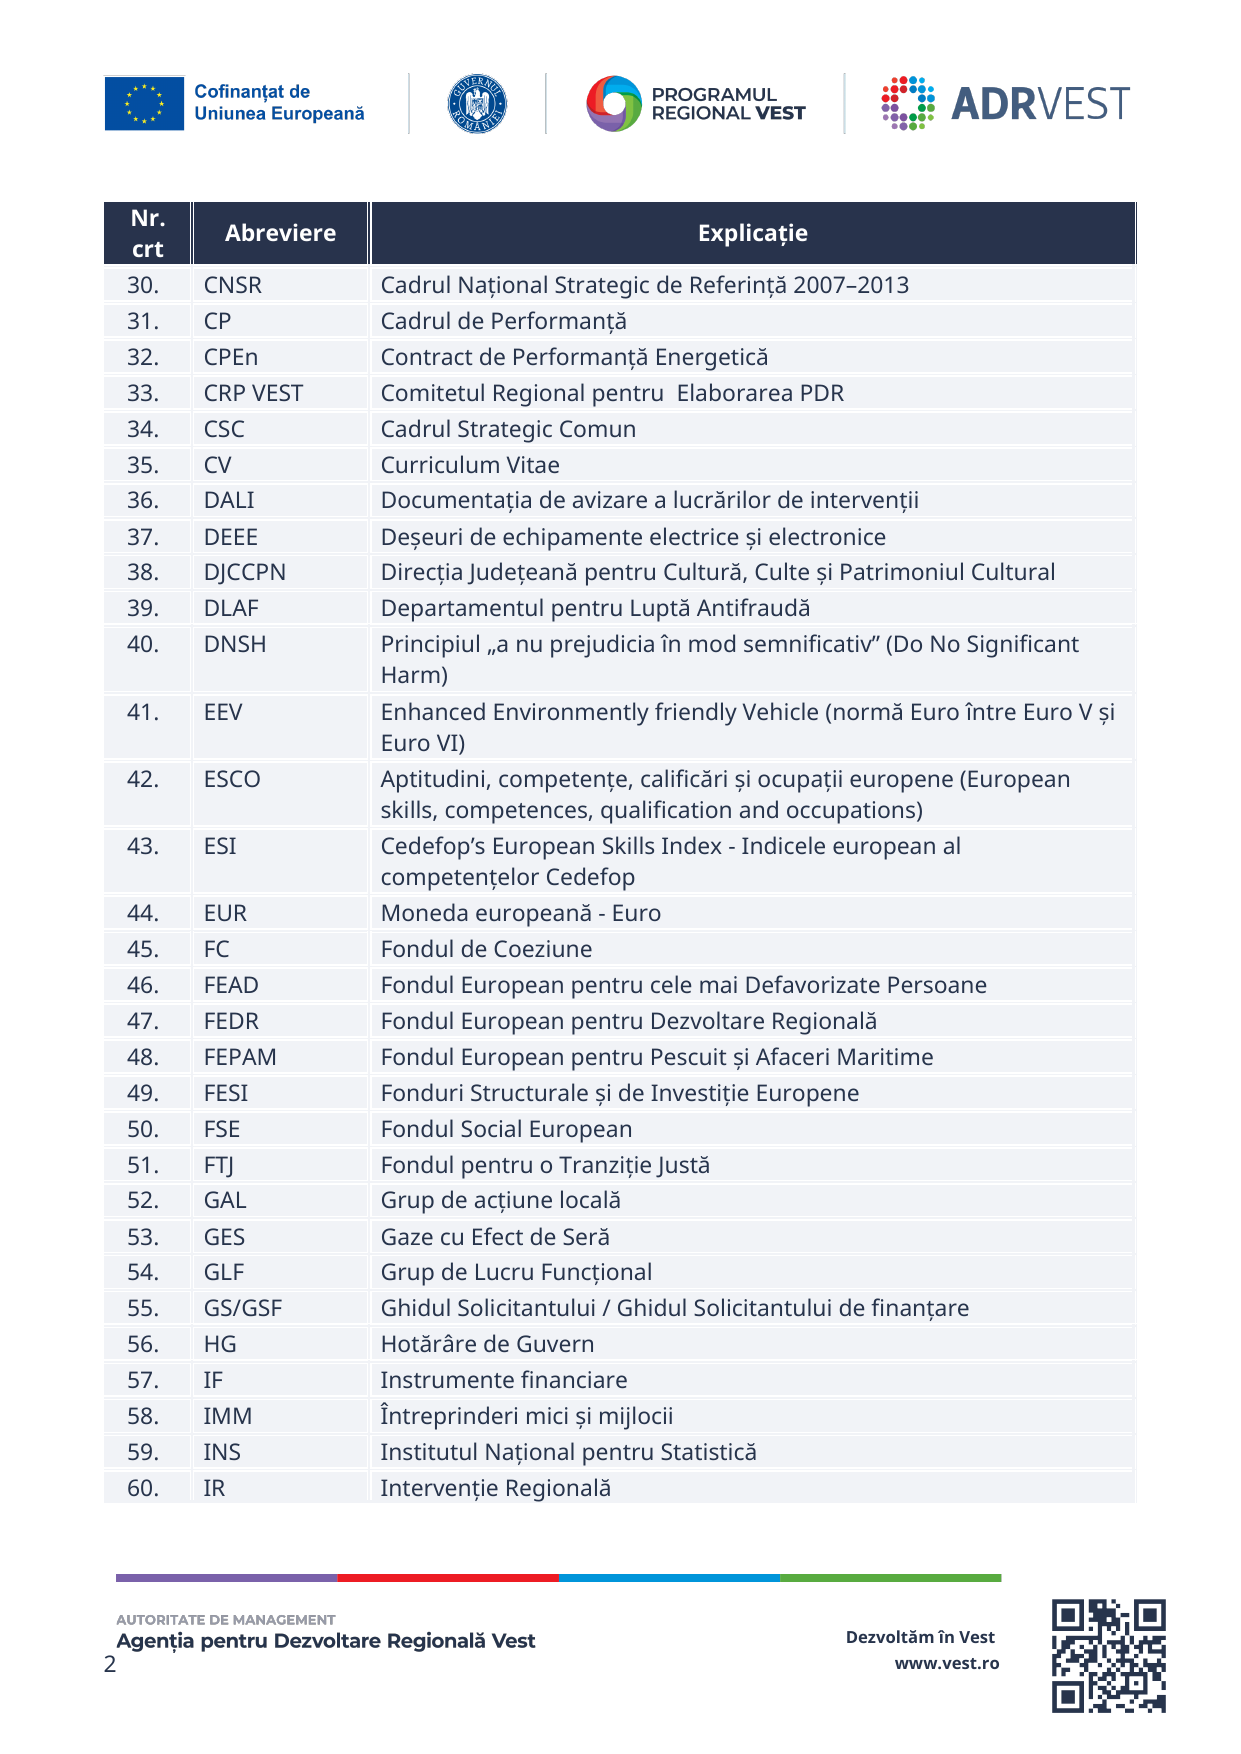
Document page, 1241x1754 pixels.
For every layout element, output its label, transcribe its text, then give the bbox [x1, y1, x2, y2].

table_cell [104, 1328, 190, 1359]
table_cell CRP VEST [194, 377, 367, 408]
table_cell DNSH [194, 628, 367, 691]
table_cell [104, 592, 190, 623]
table_cell ESI [194, 830, 367, 892]
table_cell FTJ [194, 1149, 367, 1180]
table_cell [104, 897, 190, 928]
table_cell Cadrul Național Strategic de Referință 2007–2013 [369, 264, 1137, 300]
table_cell Cadrul Strategic Comun [369, 408, 1137, 444]
table_cell [104, 413, 190, 444]
table_cell GAL [194, 1185, 367, 1216]
table_cell DLAF [194, 592, 367, 623]
table_cell Instrumente financiare [369, 1360, 1137, 1395]
table_cell [104, 305, 190, 336]
table_cell Grup de acțiune locală [369, 1180, 1137, 1216]
table_cell Enhanced Environmently friendly Vehicle (normă Euro între Euro V și Euro VI) [369, 691, 1137, 758]
table_cell [104, 1185, 190, 1216]
table_cell [104, 1077, 190, 1108]
table_cell EEV [194, 696, 367, 758]
table_cell [104, 1364, 190, 1395]
table_cell Ghidul Solicitantului / Ghidul Solicitantului de finanțare [369, 1288, 1137, 1323]
table_cell DEEE [194, 521, 367, 552]
table_cell CV [194, 449, 367, 480]
table_cell IR [192, 1467, 369, 1503]
table_header Explicație [372, 202, 1135, 264]
table_cell Întreprinderi mici și mijlocii [369, 1395, 1137, 1431]
table_cell Fondul de Coeziune [369, 928, 1137, 964]
table_cell Moneda europeană - Euro [369, 892, 1137, 928]
table_cell Direcția Județeană pentru Cultură, Culte şi Patrimoniul Cultural [369, 552, 1137, 588]
table_cell Fondul European pentru cele mai Defavorizate Persoane [369, 964, 1137, 1000]
table_cell Fondul Social European [369, 1108, 1137, 1144]
table_cell [104, 696, 190, 758]
table_cell [104, 1221, 190, 1252]
table_cell Intervenție Regională [369, 1467, 1137, 1503]
table_cell [104, 1113, 190, 1144]
table_cell FESI [194, 1077, 367, 1108]
table_cell Principiul „a nu prejudicia în mod semnificativ” (Do No Significant Harm) [369, 624, 1137, 691]
table_cell Gaze cu Efect de Seră [369, 1216, 1137, 1252]
table_cell Aptitudini, competențe, calificări și ocupații europene (European skills, competences, qualification and occupations) [369, 758, 1137, 825]
table_cell [104, 556, 190, 588]
table_cell [104, 1400, 190, 1431]
table_cell ESCO [194, 763, 367, 825]
table_cell CSC [194, 413, 367, 444]
table_cell [104, 269, 190, 300]
table_cell [104, 1149, 190, 1180]
table_cell [104, 1041, 190, 1072]
picture [103, 73, 1131, 134]
table_cell FEAD [194, 969, 367, 1000]
table_cell Contract de Performanță Energetică [369, 336, 1137, 372]
table_cell GES [194, 1221, 367, 1252]
table_cell FEDR [194, 1005, 367, 1036]
table_cell IF [194, 1364, 367, 1395]
table_cell Curriculum Vitae [369, 444, 1137, 480]
table_cell FC [194, 933, 367, 964]
table_cell [104, 1467, 192, 1503]
table_header Abreviere [194, 202, 367, 264]
table_cell GS/GSF [194, 1292, 367, 1323]
table_cell Deşeuri de echipamente electrice şi electronice [369, 516, 1137, 552]
table_cell [104, 628, 190, 691]
table_cell Fondul European pentru Dezvoltare Regională [369, 1000, 1137, 1036]
table_cell FEPAM [194, 1041, 367, 1072]
picture [781, 1574, 1061, 1582]
table_cell HG [194, 1328, 367, 1359]
table_cell [104, 969, 190, 1000]
table_cell FSE [194, 1113, 367, 1144]
table_cell [104, 933, 190, 964]
picture [56, 1574, 558, 1582]
table_cell CP [194, 305, 367, 336]
table_cell [104, 1292, 190, 1323]
table_cell Institutul Național pentru Statistică [369, 1431, 1137, 1467]
table_cell [104, 485, 190, 516]
table_cell Hotărâre de Guvern [369, 1324, 1137, 1359]
table_cell GLF [194, 1256, 367, 1288]
table_cell Grup de Lucru Funcțional [369, 1252, 1137, 1288]
table_header Nr. crt [104, 202, 190, 264]
table_cell Documentația de avizare a lucrărilor de intervenții [369, 480, 1137, 516]
table_cell DALI [194, 485, 367, 516]
table_cell Fondul European pentru Pescuit şi Afaceri Maritime [369, 1036, 1137, 1072]
table_cell Departamentul pentru Luptă Antifraudă [369, 588, 1137, 623]
table_cell Cedefop’s European Skills Index - Indicele european al competențelor Cedefop [369, 825, 1137, 892]
table_cell Comitetul Regional pentru Elaborarea PDR [369, 372, 1137, 408]
table_cell IMM [194, 1400, 367, 1431]
table_cell [104, 830, 190, 892]
picture [1043, 1591, 1174, 1722]
table_cell Fondul pentru o Tranziție Justă [369, 1144, 1137, 1180]
table_cell [104, 1256, 190, 1288]
table_cell CNSR [194, 269, 367, 300]
table_cell [104, 449, 190, 480]
table_cell [104, 763, 190, 825]
table_cell [104, 341, 190, 372]
table_cell INS [194, 1436, 367, 1467]
table_cell [104, 521, 190, 552]
table_cell CPEn [194, 341, 367, 372]
table_cell EUR [194, 897, 367, 928]
table_cell Cadrul de Performanță [369, 300, 1137, 336]
table_cell [104, 1005, 190, 1036]
table_cell [104, 377, 190, 408]
table_cell [104, 1436, 190, 1467]
table_cell DJCCPN [194, 556, 367, 588]
table_cell Fonduri Structurale și de Investiție Europene [369, 1072, 1137, 1108]
